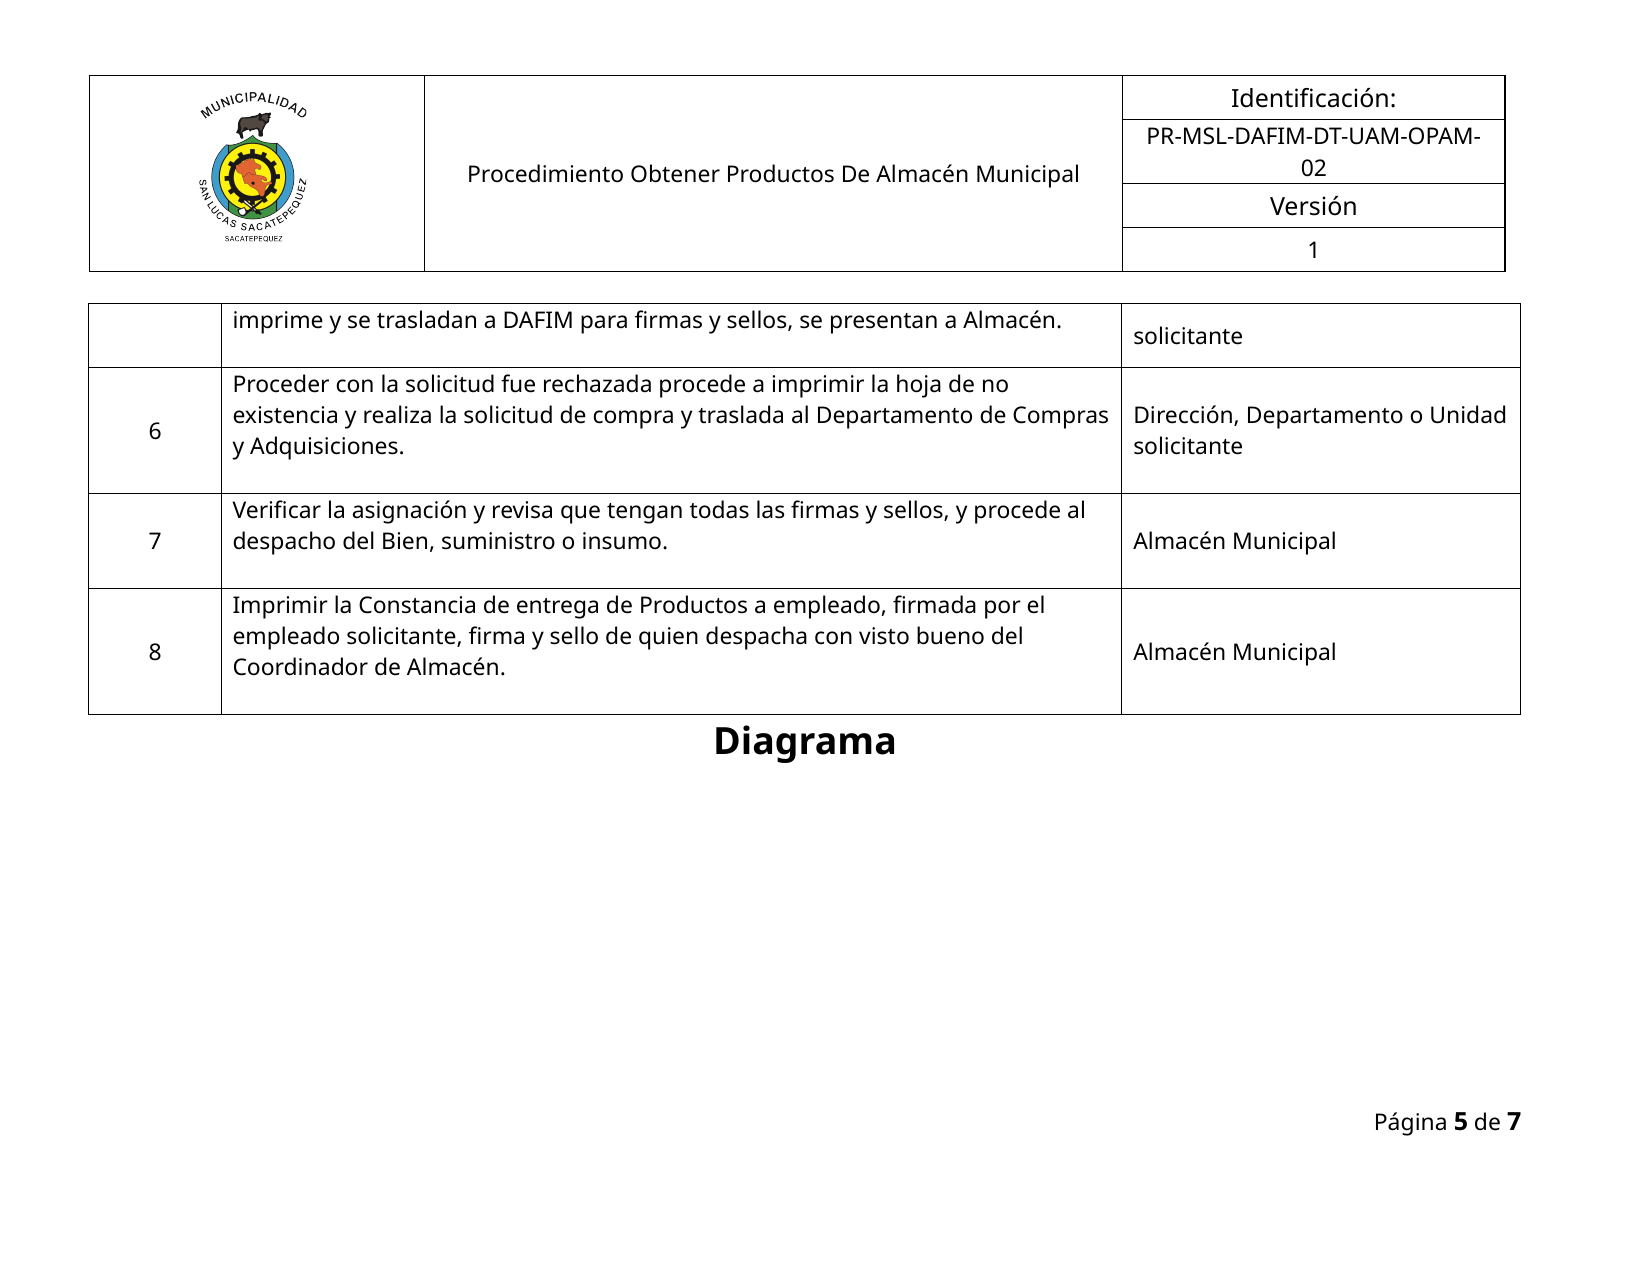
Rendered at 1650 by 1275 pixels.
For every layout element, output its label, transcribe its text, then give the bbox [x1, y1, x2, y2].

table_cell 6 [89, 368, 221, 493]
table_cell Imprimir la Constancia de entrega de Productos a empleado, firmada por el empleado solicitante, firma y sello de quien despacha con visto bueno del Coordinador de Almacén. [222, 589, 1121, 714]
table_cell Dirección, Departamento o Unidad solicitante [1122, 368, 1520, 493]
table_cell Almacén Municipal [1122, 494, 1520, 588]
table_cell Verificar la asignación y revisa que tengan todas las firmas y sellos, y procede al despacho del Bien, suministro o insumo. [222, 494, 1121, 588]
table_cell Proceder con la solicitud fue rechazada procede a imprimir la hoja de no existencia y realiza la solicitud de compra y traslada al Departamento de Compras y Adquisiciones. [222, 368, 1121, 493]
text Diagrama [89, 715, 1521, 766]
picture [199, 92, 307, 242]
table_cell Almacén Municipal [1122, 589, 1520, 714]
table_cell Dirección, Departamento o Unidad solicitante [1122, 304, 1520, 367]
table_cell 8 [89, 589, 221, 714]
table_cell 5 [89, 304, 221, 367]
table_cell 7 [89, 494, 221, 588]
